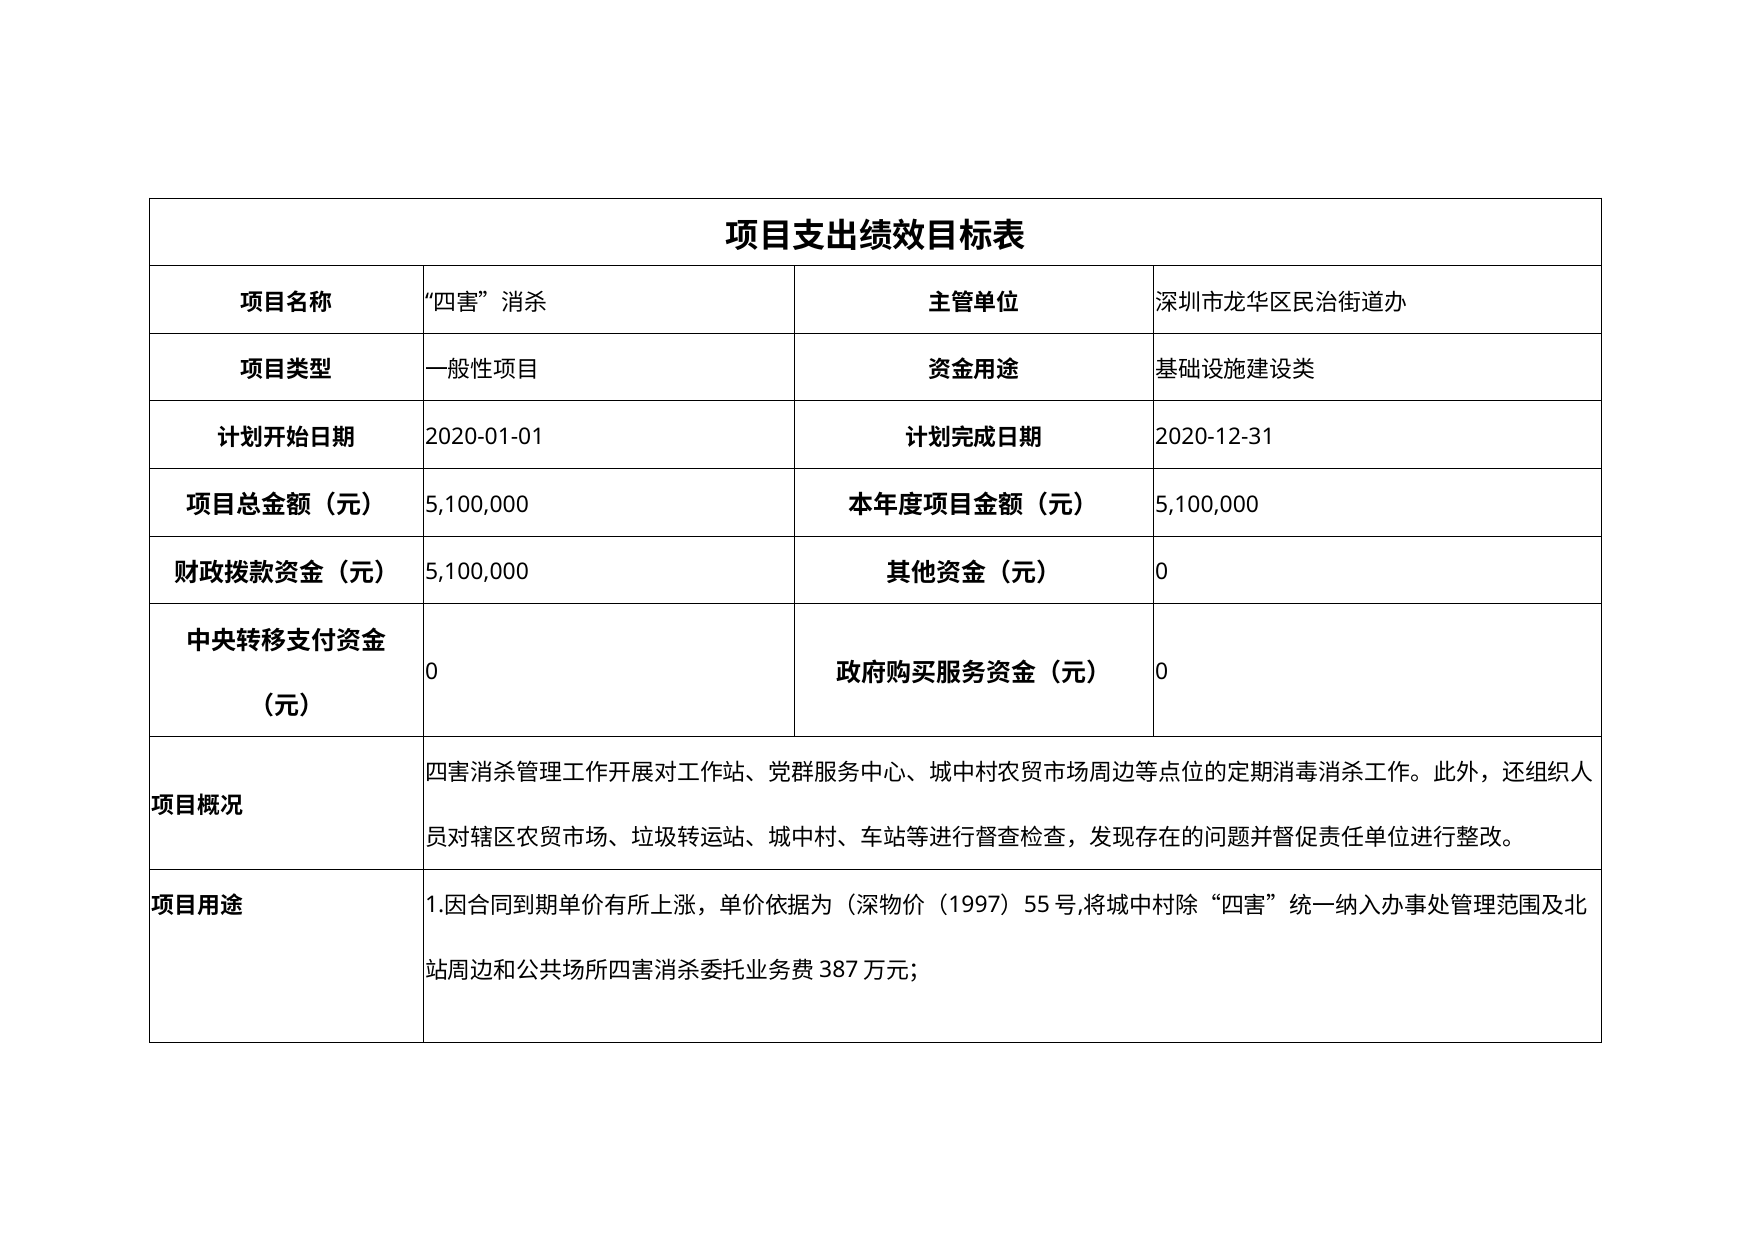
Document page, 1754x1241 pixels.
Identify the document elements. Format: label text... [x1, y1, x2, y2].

table_cell 深圳市龙华区民治街道办 [1154, 266, 1601, 333]
table_cell 其他资金（元） [795, 537, 1153, 603]
table_cell 2020-01-01 [424, 401, 794, 468]
table_cell “四害”消杀 [424, 266, 794, 333]
table_cell 财政拨款资金（元） [150, 537, 423, 603]
table_cell 5,100,000 [424, 537, 794, 603]
table_cell 项目概况 [150, 737, 423, 868]
table_cell 5,100,000 [424, 469, 794, 536]
table_cell 项目用途 [150, 870, 423, 1042]
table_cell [424, 870, 1601, 1042]
table_cell 2020-12-31 [1154, 401, 1601, 468]
table_cell 0 [424, 604, 794, 736]
table_cell 0 [1154, 537, 1601, 603]
table_cell 基础设施建设类 [1154, 334, 1601, 400]
table_header 项目支出绩效目标表 [150, 199, 1601, 265]
table_cell 资金用途 [795, 334, 1153, 400]
table_cell 项目总金额（元） [150, 469, 423, 536]
table_cell 计划开始日期 [150, 401, 423, 468]
table_cell 项目名称 [150, 266, 423, 333]
table_cell 主管单位 [795, 266, 1153, 333]
table_cell 项目类型 [150, 334, 423, 400]
table_cell 本年度项目金额（元） [795, 469, 1153, 536]
table_cell 一般性项目 [424, 334, 794, 400]
table_cell 计划完成日期 [795, 401, 1153, 468]
table_cell 5,100,000 [1154, 469, 1601, 536]
table_cell 四害消杀管理工作开展对工作站、党群服务中心、城中村农贸市场周边等点位的定期消毒消杀工作。此外，还组织人员对辖区农贸市场、垃圾转运站、城中村、车站等进行督查检查，发现存在的问题并督促责任单位进行整改。 [424, 737, 1601, 868]
table_cell 0 [1154, 604, 1601, 736]
table_cell 中央转移支付资金（元） [150, 604, 423, 736]
table_cell 政府购买服务资金（元） [795, 604, 1153, 736]
